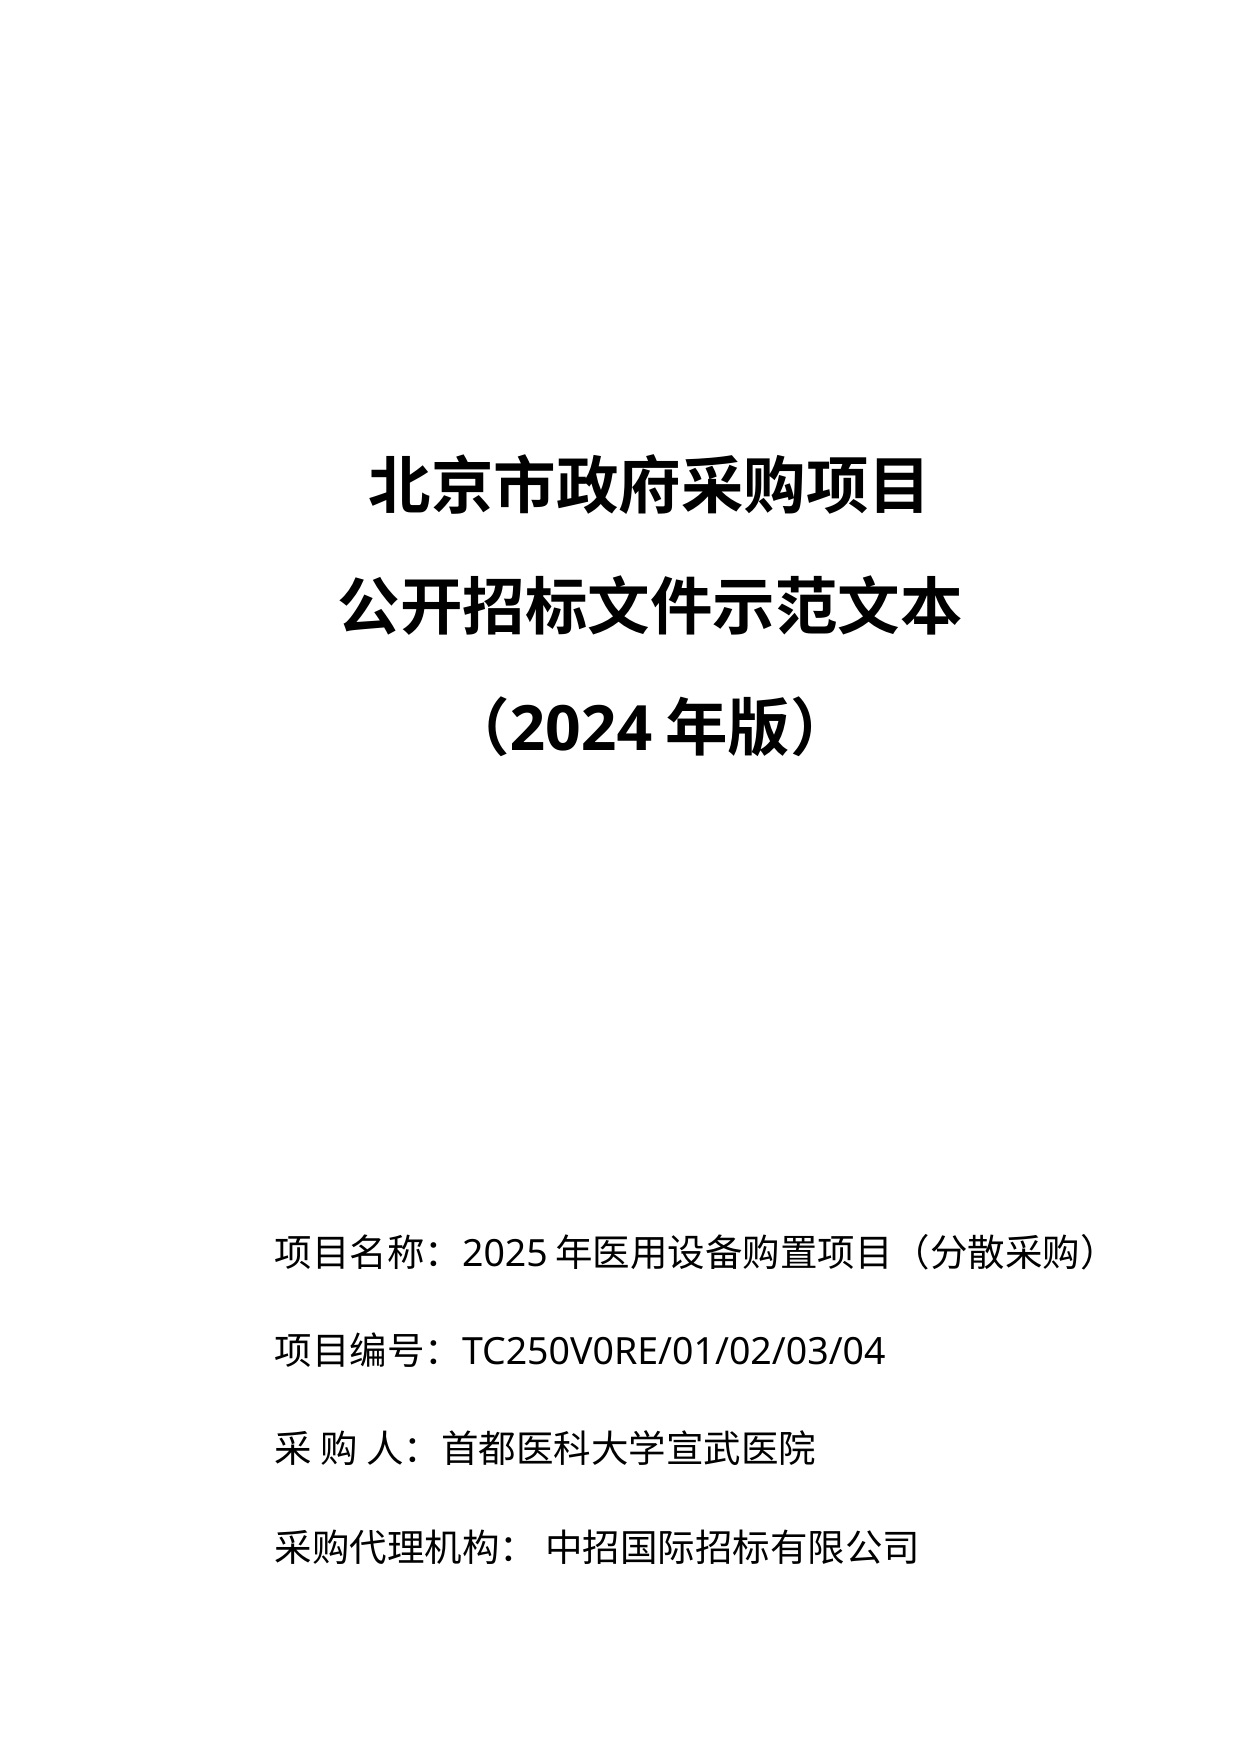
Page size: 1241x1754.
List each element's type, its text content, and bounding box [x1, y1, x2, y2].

text 公开招标文件示范文本 [177, 557, 1122, 647]
text 项目名称：2025年医用设备购置项目（分散采购） [274, 1223, 1122, 1277]
text 项目编号：TC250V0RE/01/02/03/04 [274, 1321, 1122, 1376]
text （2024年版） [177, 678, 1122, 768]
text 北京市政府采购项目 [177, 436, 1122, 527]
text 采购代理机构： 中招国际招标有限公司 [274, 1517, 1122, 1572]
text 采 购 人：首都医科大学宣武医院 [274, 1419, 1122, 1474]
